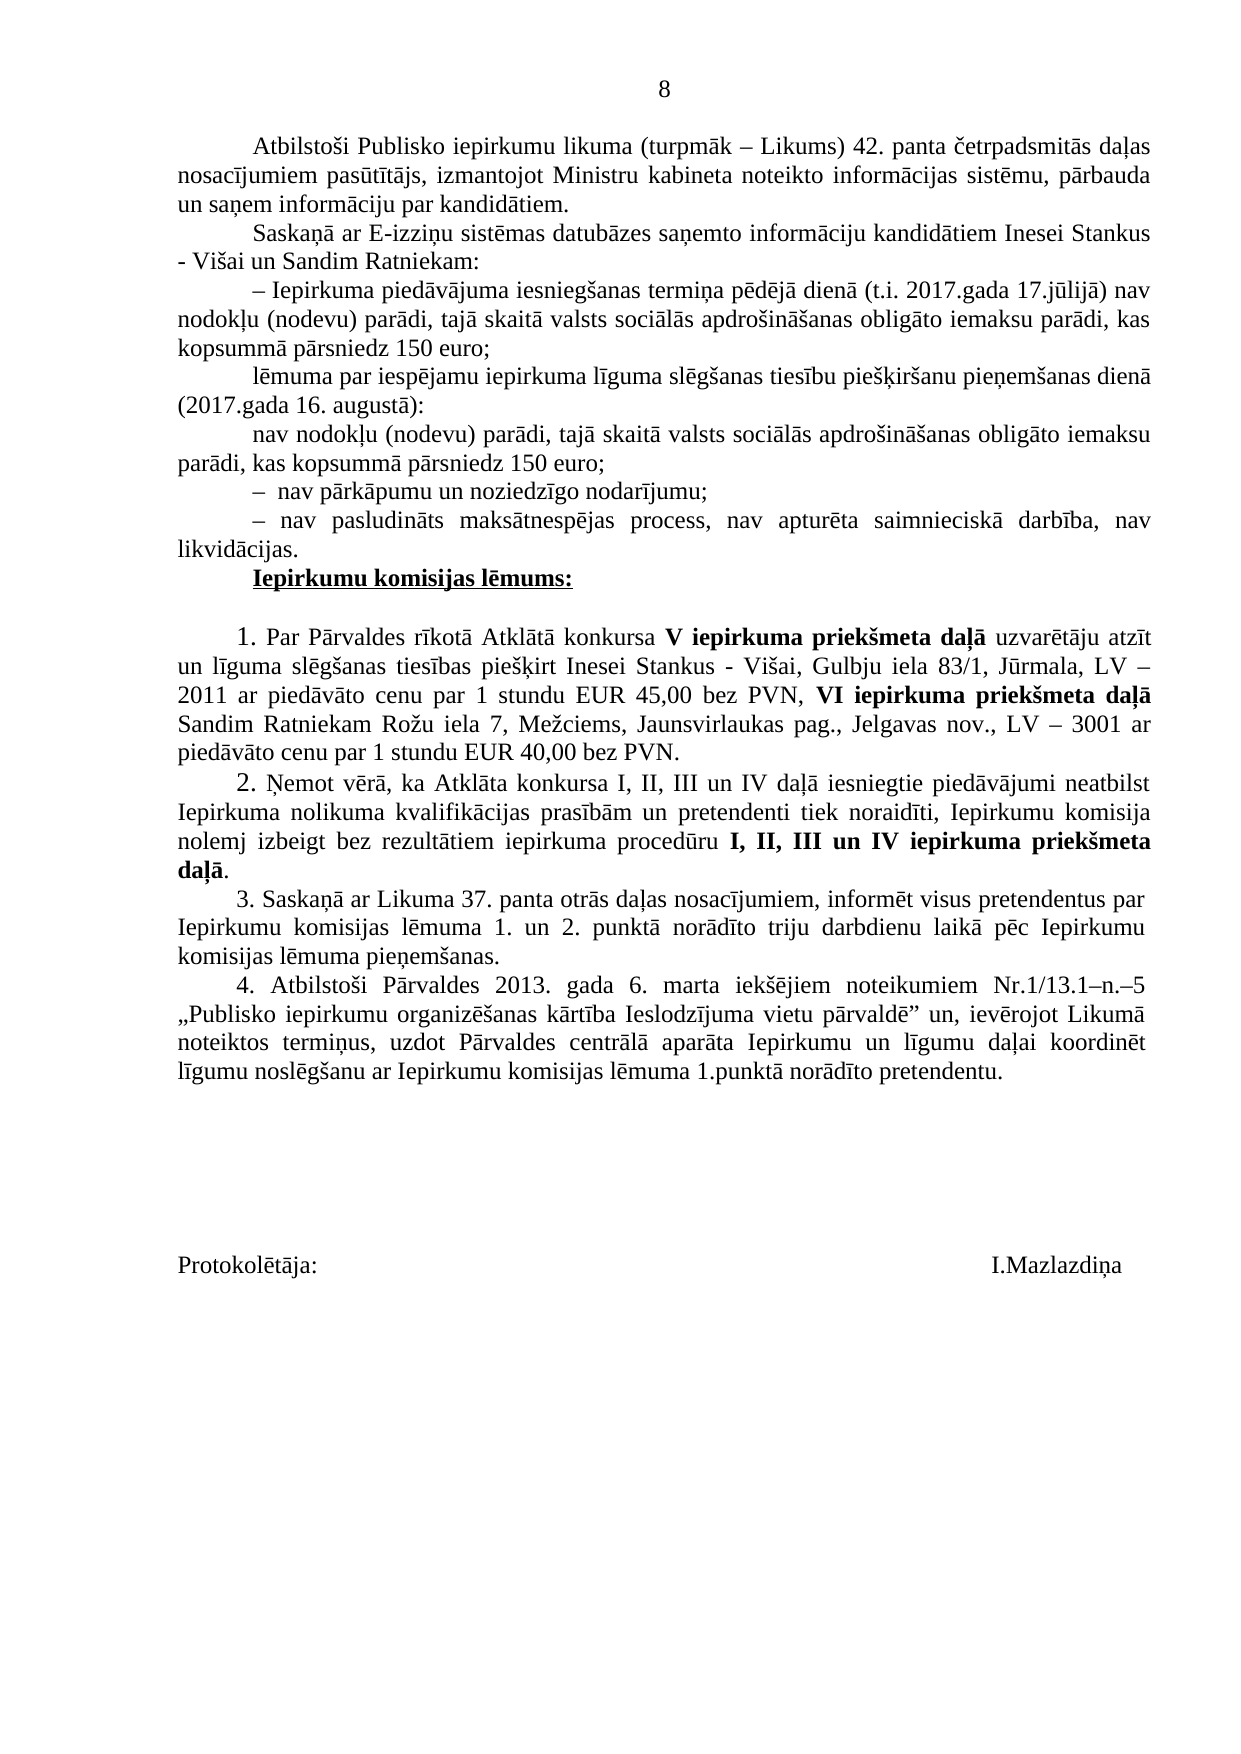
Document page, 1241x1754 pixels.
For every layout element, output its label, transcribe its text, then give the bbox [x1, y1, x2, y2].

text 4. Atbilstoši Pārvaldes 2013. gada 6. marta iekšējiem noteikumiem Nr.1/13.1–n.–5 „Publisko iepirkumu organizēšanas kārtība Ieslodzījuma vietu pārvaldē” un, ievērojot Likumā noteiktos termiņus, uzdot Pārvaldes centrālā aparāta Iepirkumu un līgumu daļai koordinēt līgumu noslēgšanu ar Iepirkumu komisijas lēmuma 1.punktā norādīto pretendentu. [177, 970, 1146, 1085]
text nav nodokļu (nodevu) parādi, tajā skaitā valsts sociālās apdrošināšanas obligāto iemaksu parādi, kas kopsummā pārsniedz 150 euro; [177, 419, 1152, 476]
list Par Pārvaldes rīkotā Atklātā konkursa V iepirkuma priekšmeta daļā uzvarētāju atzīt un līguma slēgšanas tiesības piešķirt Inesei Stankus - Višai, Gulbju iela 83/1, Jūrmala, LV – 2011 ar piedāvāto cenu par 1 stundu EUR 45,00 bez PVN, VI iepirkuma priekšmeta daļā Sandim Ratniekam Rožu iela 7, Mežciems, Jaunsvirlaukas pag., Jelgavas nov., LV – 3001 ar piedāvāto cenu par 1 stundu EUR 40,00 bez PVN. [177, 620, 1152, 766]
text lēmuma par iespējamu iepirkuma līguma slēgšanas tiesību piešķiršanu pieņemšanas dienā (2017.gada 16. augustā): [177, 361, 1152, 419]
text – nav pārkāpumu un noziedzīgo nodarījumu; [177, 476, 1152, 505]
text – Iepirkuma piedāvājuma iesniegšanas termiņa pēdējā dienā (t.i. 2017.gada 17.jūlijā) nav nodokļu (nodevu) parādi, tajā skaitā valsts sociālās apdrošināšanas obligāto iemaksu parādi, kas kopsummā pārsniedz 150 euro; [177, 275, 1152, 361]
text Saskaņā ar E-izziņu sistēmas datubāzes saņemto informāciju kandidātiem Inesei Stankus - Višai un Sandim Ratniekam: [177, 218, 1152, 275]
text Atbilstoši Publisko iepirkumu likuma (turpmāk – Likums) 42. panta četrpadsmitās daļas nosacījumiem pasūtītājs, izmantojot Ministru kabineta noteikto informācijas sistēmu, pārbauda un saņem informāciju par kandidātiem. [177, 131, 1152, 218]
text – nav pasludināts maksātnespējas process, nav apturēta saimnieciskā darbība, nav likvidācijas. [177, 505, 1152, 563]
text Iepirkumu komisijas lēmums: [177, 563, 1152, 591]
list Ņemot vērā, ka Atklāta konkursa I, II, III un IV daļā iesniegtie piedāvājumi neatbilst Iepirkuma nolikuma kvalifikācijas prasībām un pretendenti tiek noraidīti, Iepirkumu komisija nolemj izbeigt bez rezultātiem iepirkuma procedūru I, II, III un IV iepirkuma priekšmeta daļā. [177, 766, 1152, 884]
text Protokolētāja: I.Mazlazdiņa [177, 1250, 1152, 1279]
text 3. Saskaņā ar Likuma 37. panta otrās daļas nosacījumiem, informēt visus pretendentus par Iepirkumu komisijas lēmuma 1. un 2. punktā norādīto triju darbdienu laikā pēc Iepirkumu komisijas lēmuma pieņemšanas. [177, 884, 1146, 970]
